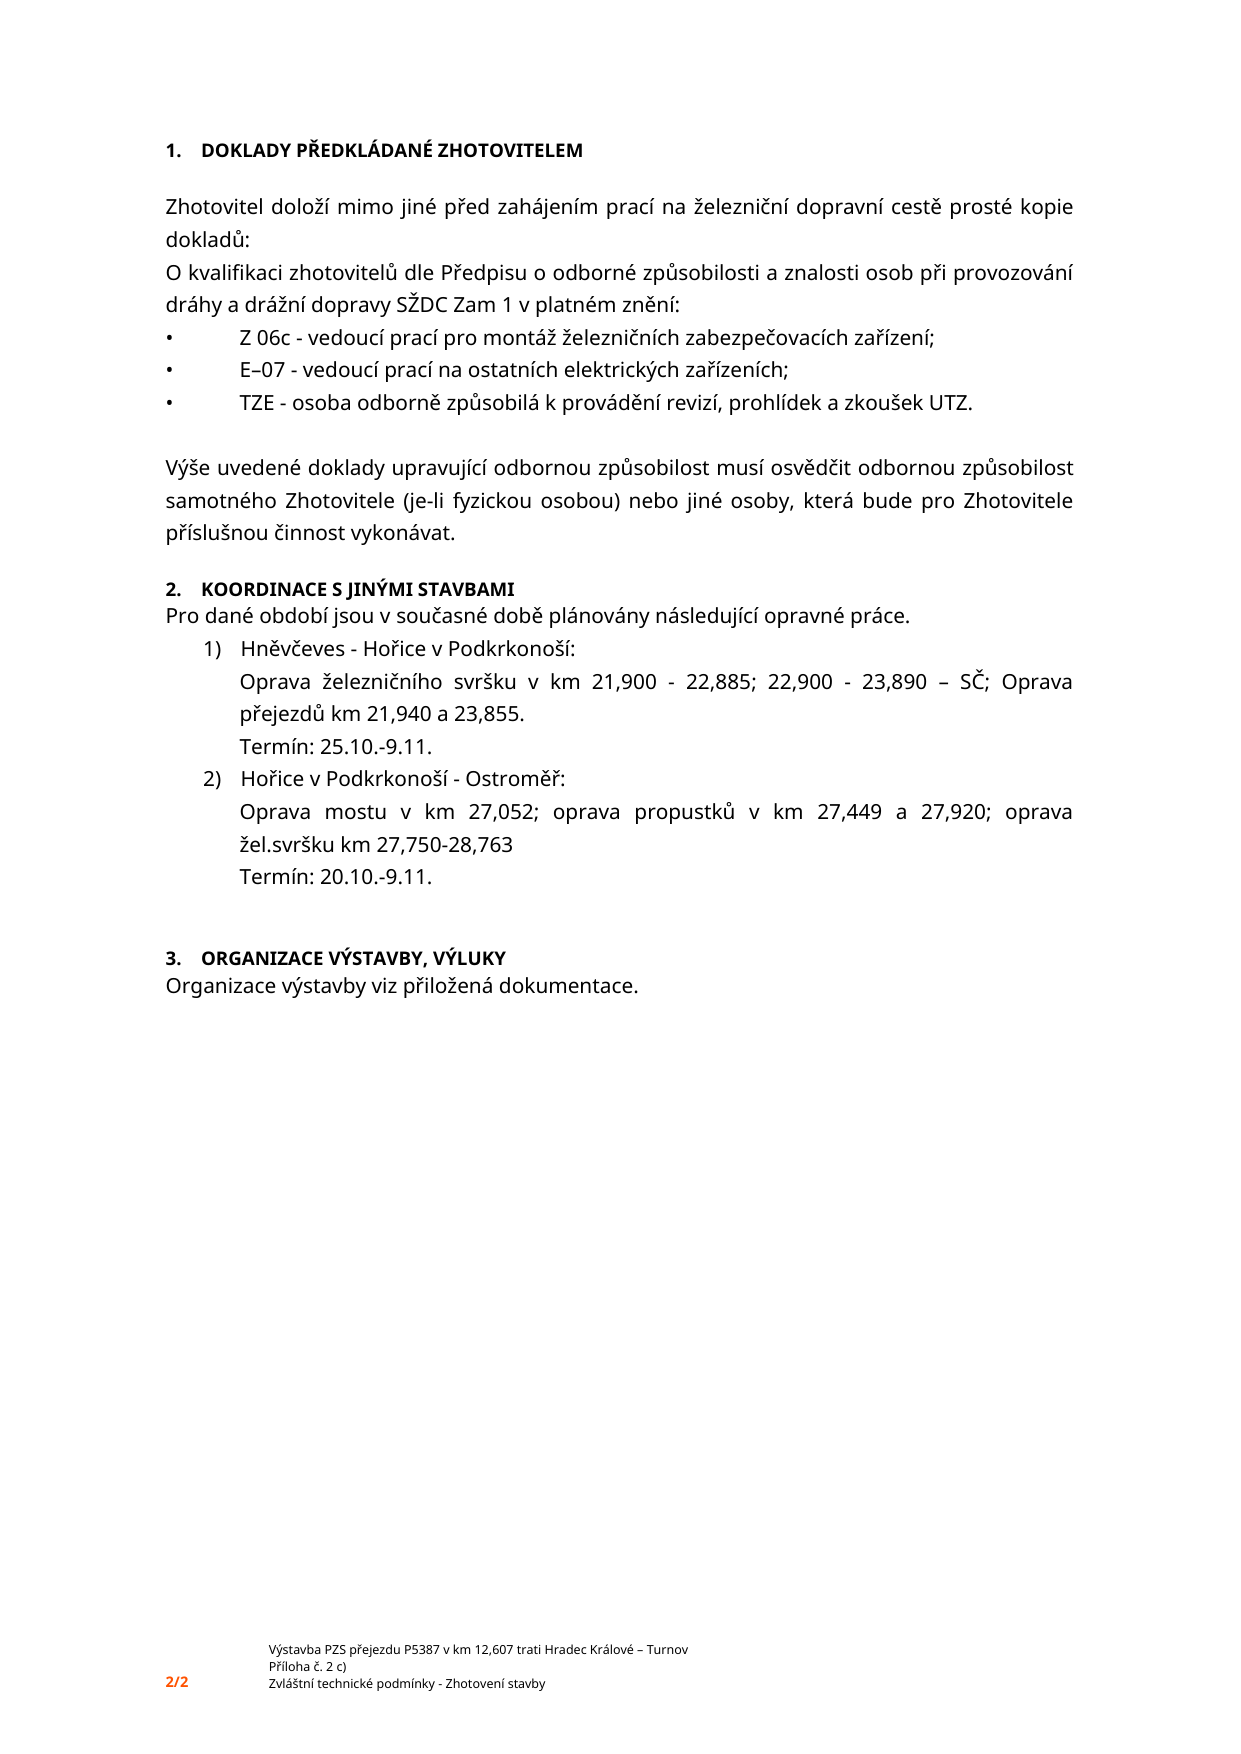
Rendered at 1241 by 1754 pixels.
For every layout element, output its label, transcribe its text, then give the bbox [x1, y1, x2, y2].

text • E–07 - vedoucí prací na ostatních elektrických zařízeních; [165, 355, 1075, 384]
list Hněvčeves - Hořice v Podkrkonoší: [203, 634, 1075, 663]
text Doklady předkládané Zhotovitelem [165, 137, 1075, 163]
text Zhotovitel doloží mimo jiné před zahájením prací na železniční dopravní cestě prosté kopie dokladů: [165, 192, 1075, 253]
text Organizace výstavby, výluky [165, 946, 1075, 971]
text O kvalifikaci zhotovitelů dle Předpisu o odborné způsobilosti a znalosti osob při provozování dráhy a drážní dopravy SŽDC Zam 1 v platném znění: [165, 258, 1075, 319]
text Oprava železničního svršku v km 21,900 - 22,885; 22,900 - 23,890 – SČ; Oprava přejezdů km 21,940 a 23,855. [239, 667, 1075, 728]
list Hořice v Podkrkonoší - Ostroměř: [203, 764, 1075, 793]
text Organizace výstavby viz přiložená dokumentace. [165, 971, 1075, 999]
text Koordinace s jinými stavbami [165, 576, 1075, 602]
text Oprava mostu v km 27,052; oprava propustků v km 27,449 a 27,920; oprava žel.svršku km 27,750-28,763 [239, 797, 1075, 858]
text Termín: 20.10.-9.11. [239, 862, 1075, 891]
text Pro dané období jsou v současné době plánovány následující opravné práce. [165, 602, 1075, 630]
text • Z 06c - vedoucí prací pro montáž železničních zabezpečovacích zařízení; [165, 323, 1075, 351]
text Výše uvedené doklady upravující odbornou způsobilost musí osvědčit odbornou způsobilost samotného Zhotovitele (je-li fyzickou osobou) nebo jiné osoby, která bude pro Zhotovitele příslušnou činnost vykonávat. [165, 453, 1075, 547]
text • TZE - osoba odborně způsobilá k provádění revizí, prohlídek a zkoušek UTZ. [165, 388, 1075, 416]
text Termín: 25.10.-9.11. [239, 732, 1075, 760]
